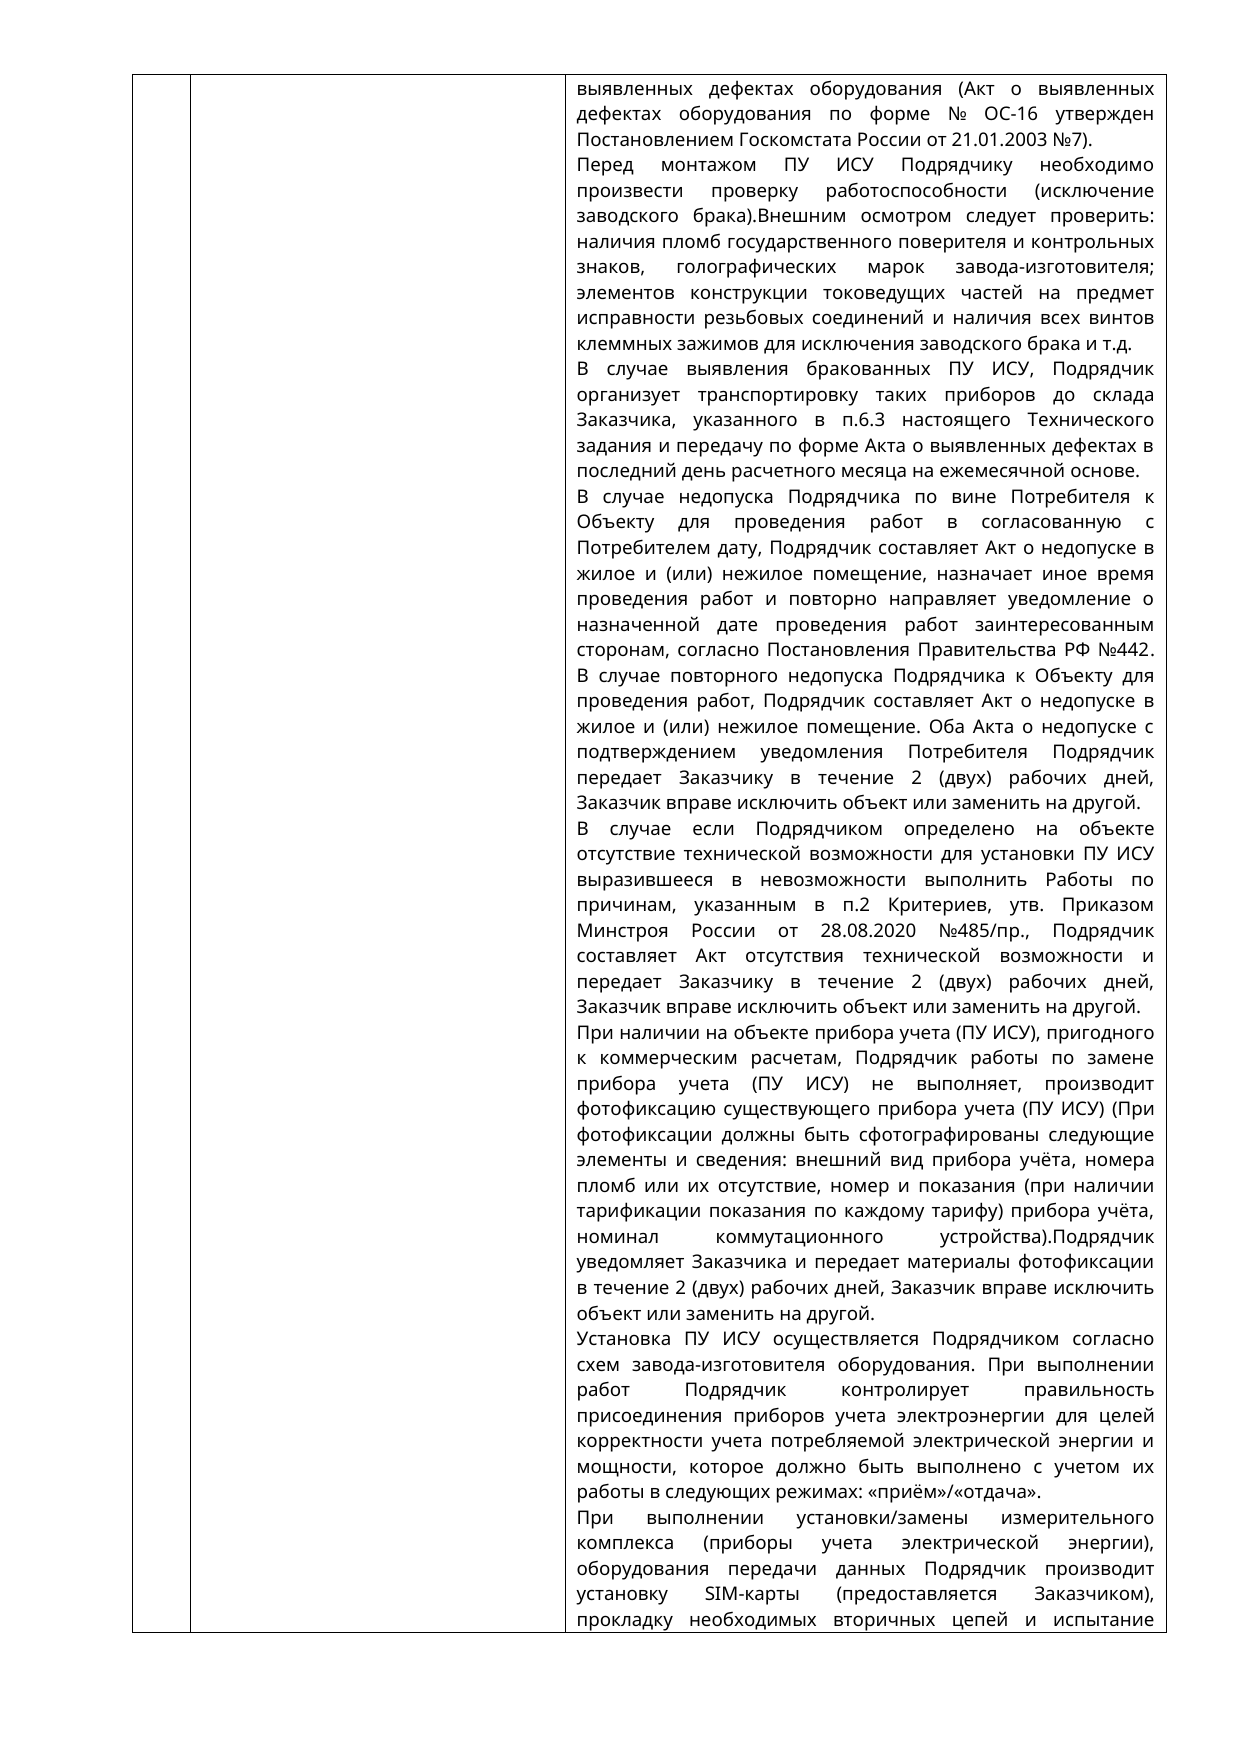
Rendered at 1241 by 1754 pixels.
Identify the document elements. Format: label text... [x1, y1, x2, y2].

table_cell 5 [133, 75, 190, 1632]
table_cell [566, 75, 1166, 1632]
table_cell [191, 75, 565, 1632]
